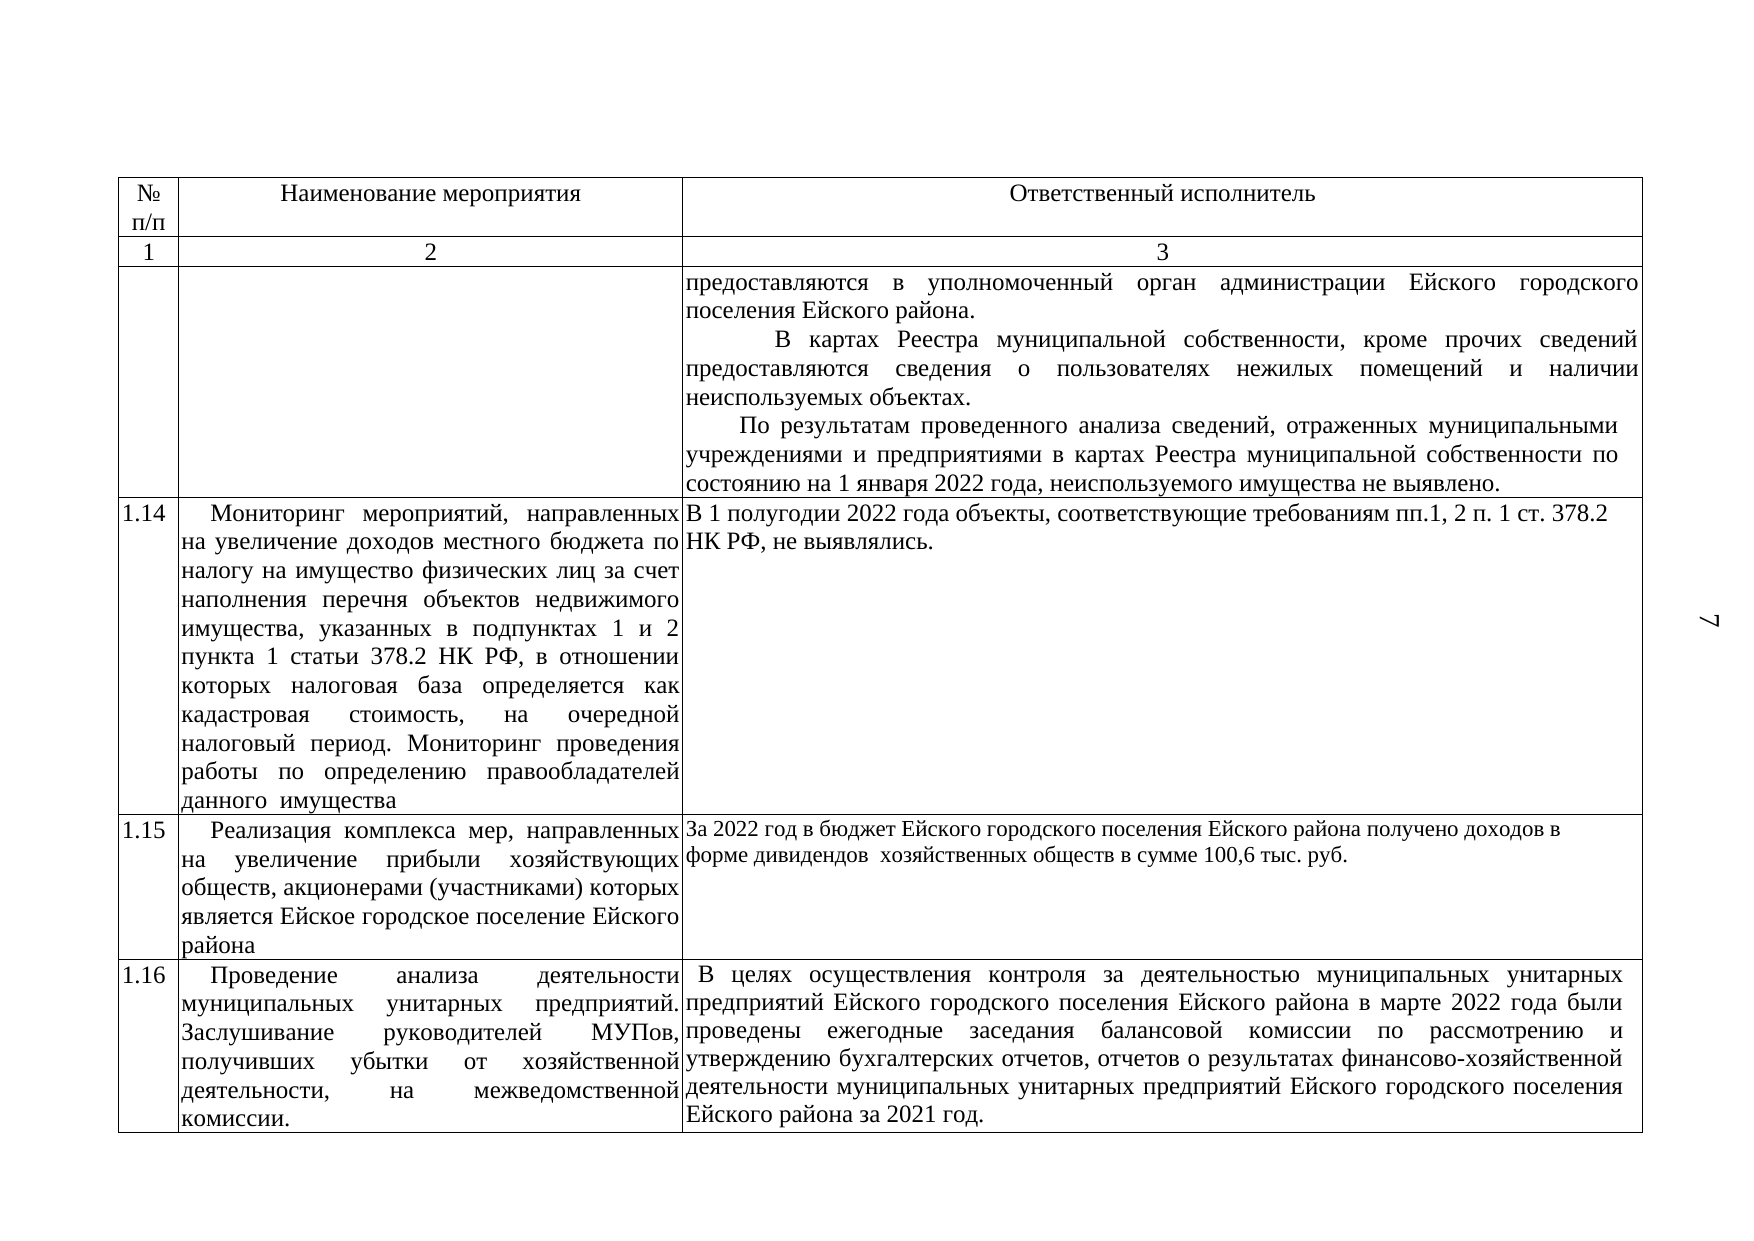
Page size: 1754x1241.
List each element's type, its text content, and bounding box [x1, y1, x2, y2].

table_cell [683, 267, 1642, 497]
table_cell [179, 267, 682, 497]
table_cell 3 [683, 237, 1642, 266]
table_header № п/п [119, 178, 178, 236]
table_cell 2 [179, 237, 682, 266]
table_cell Мониторинг мероприятий, направленных на увеличение доходов местного бюджета по налогу на имущество физических лиц за счет наполнения перечня объектов недвижимого имущества, указанных в подпунктах 1 и 2 пункта 1 статьи 378.2 НК РФ, в отношении которых налоговая база определяется как кадастровая стоимость, на очередной налоговый период. Мониторинг проведения работы по определению правообладателей данного имущества [179, 498, 682, 814]
table_cell [119, 960, 178, 1132]
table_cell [179, 960, 682, 1132]
table_cell [119, 267, 178, 497]
table_cell [119, 498, 178, 814]
table_header Наименование мероприятия [179, 178, 682, 236]
table_cell Реализация комплекса мер, направленных на увеличение прибыли хозяйствующих обществ, акционерами (участниками) которых является Ейское городское поселение Ейского района [179, 815, 682, 959]
table_header Ответственный исполнитель [683, 178, 1642, 236]
table_cell За 2022 год в бюджет Ейского городского поселения Ейского района получено доходов в форме дивидендов хозяйственных обществ в сумме 100,6 тыс. руб. [683, 815, 1642, 959]
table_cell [683, 960, 1642, 1132]
table_cell В 1 полугодии 2022 года объекты, соответствующие требованиям пп.1, 2 п. 1 ст. 378.2 НК РФ, не выявлялись. [683, 498, 1642, 814]
table_cell 1 [119, 237, 178, 266]
table_cell [119, 815, 178, 959]
